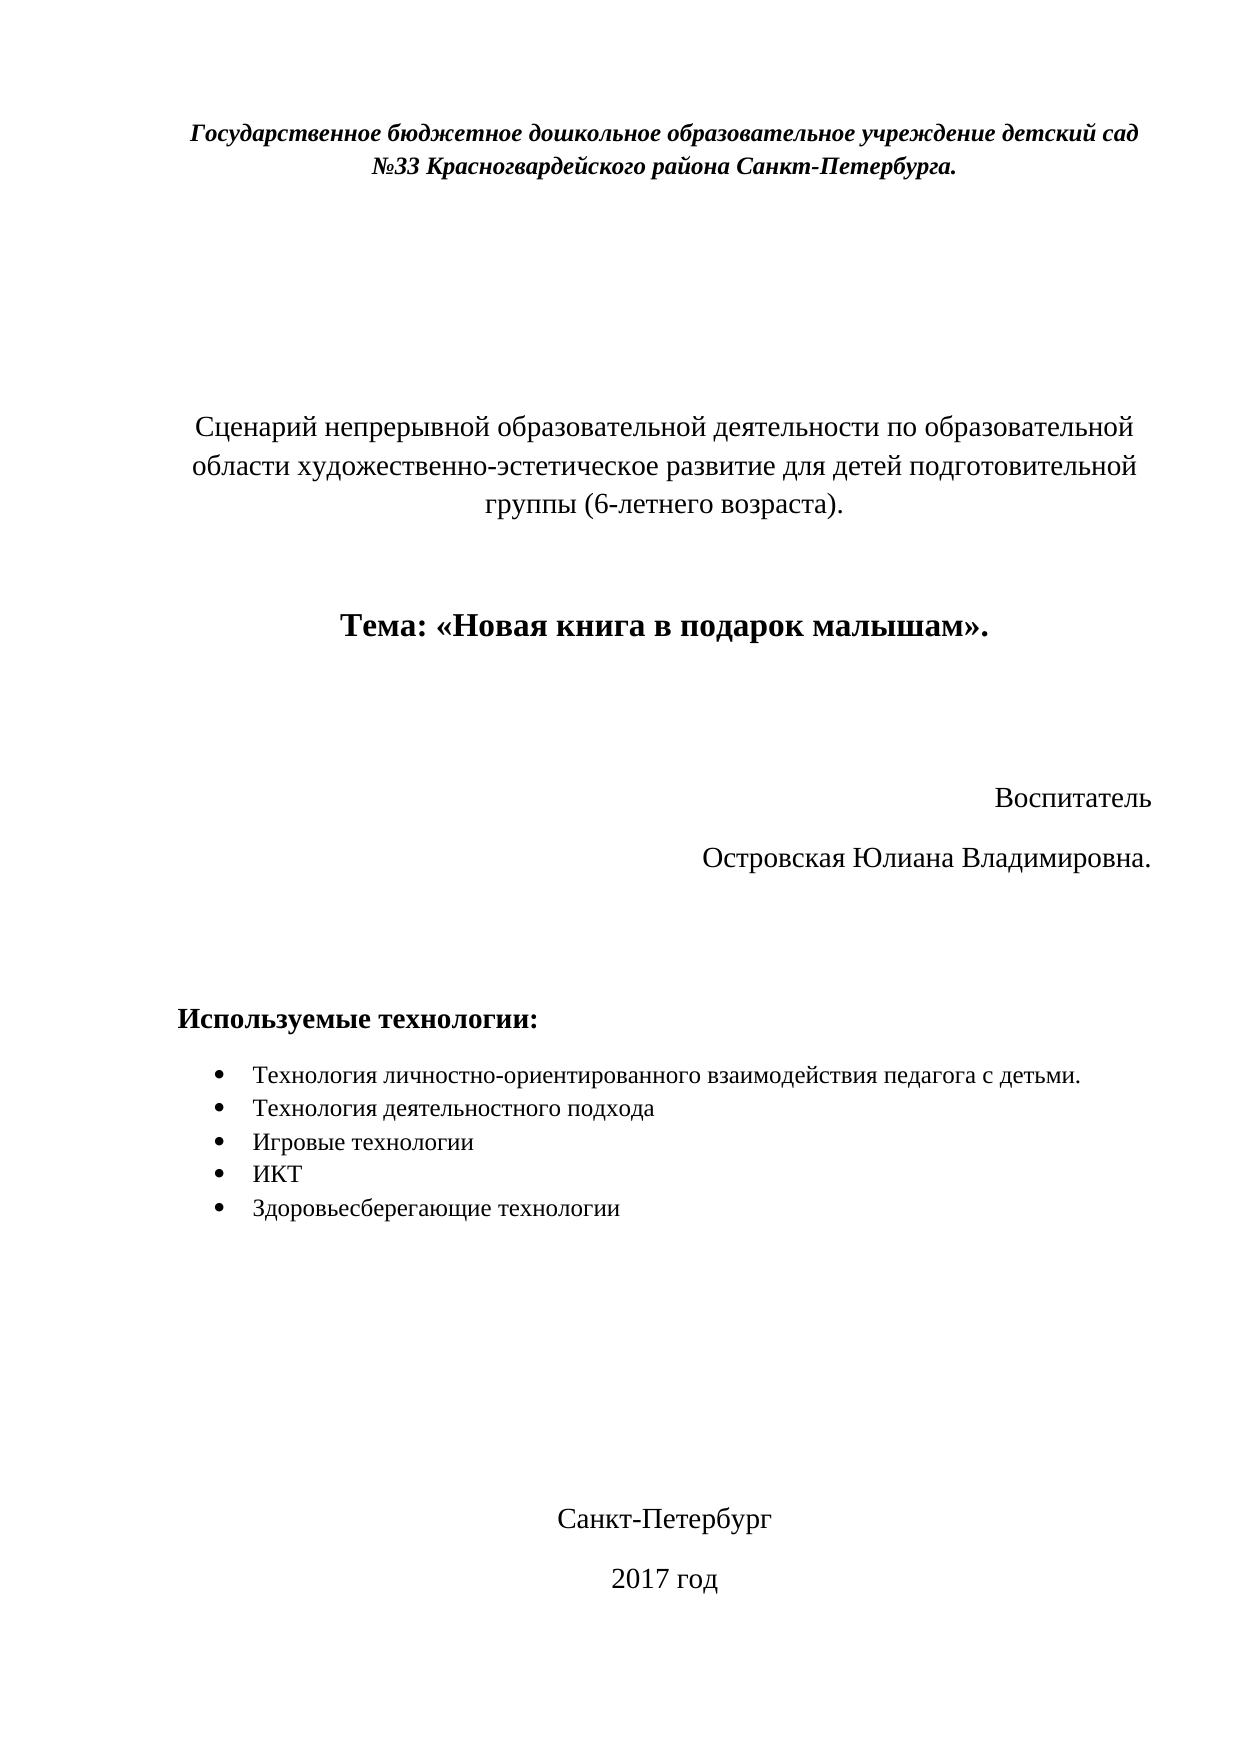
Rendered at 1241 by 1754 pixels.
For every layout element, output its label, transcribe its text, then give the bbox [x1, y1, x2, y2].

list Технология личностно-ориентированного взаимодействия педагога с детьми. [215, 1061, 1152, 1089]
text 2017 год [177, 1561, 1152, 1594]
text Санкт-Петербург [177, 1502, 1152, 1535]
text Государственное бюджетное дошкольное образовательное учреждение детский сад №33 Красногвардейского района Санкт-Петербурга. [177, 118, 1152, 180]
text Тема: «Новая книга в подарок малышам». [177, 605, 1152, 643]
text Используемые технологии: [177, 1001, 1152, 1035]
list Здоровьесберегающие технологии [215, 1193, 1152, 1221]
text Сценарий непрерывной образовательной деятельности по образовательной области художественно-эстетическое развитие для детей подготовительной группы (6-летнего возраста). [177, 409, 1152, 520]
text Воспитатель [177, 780, 1152, 814]
list Игровые технологии [215, 1127, 1152, 1155]
list Технология деятельностного подхода [215, 1093, 1152, 1122]
text Островская Юлиана Владимировна. [177, 840, 1152, 873]
list ИКТ [215, 1159, 1152, 1188]
